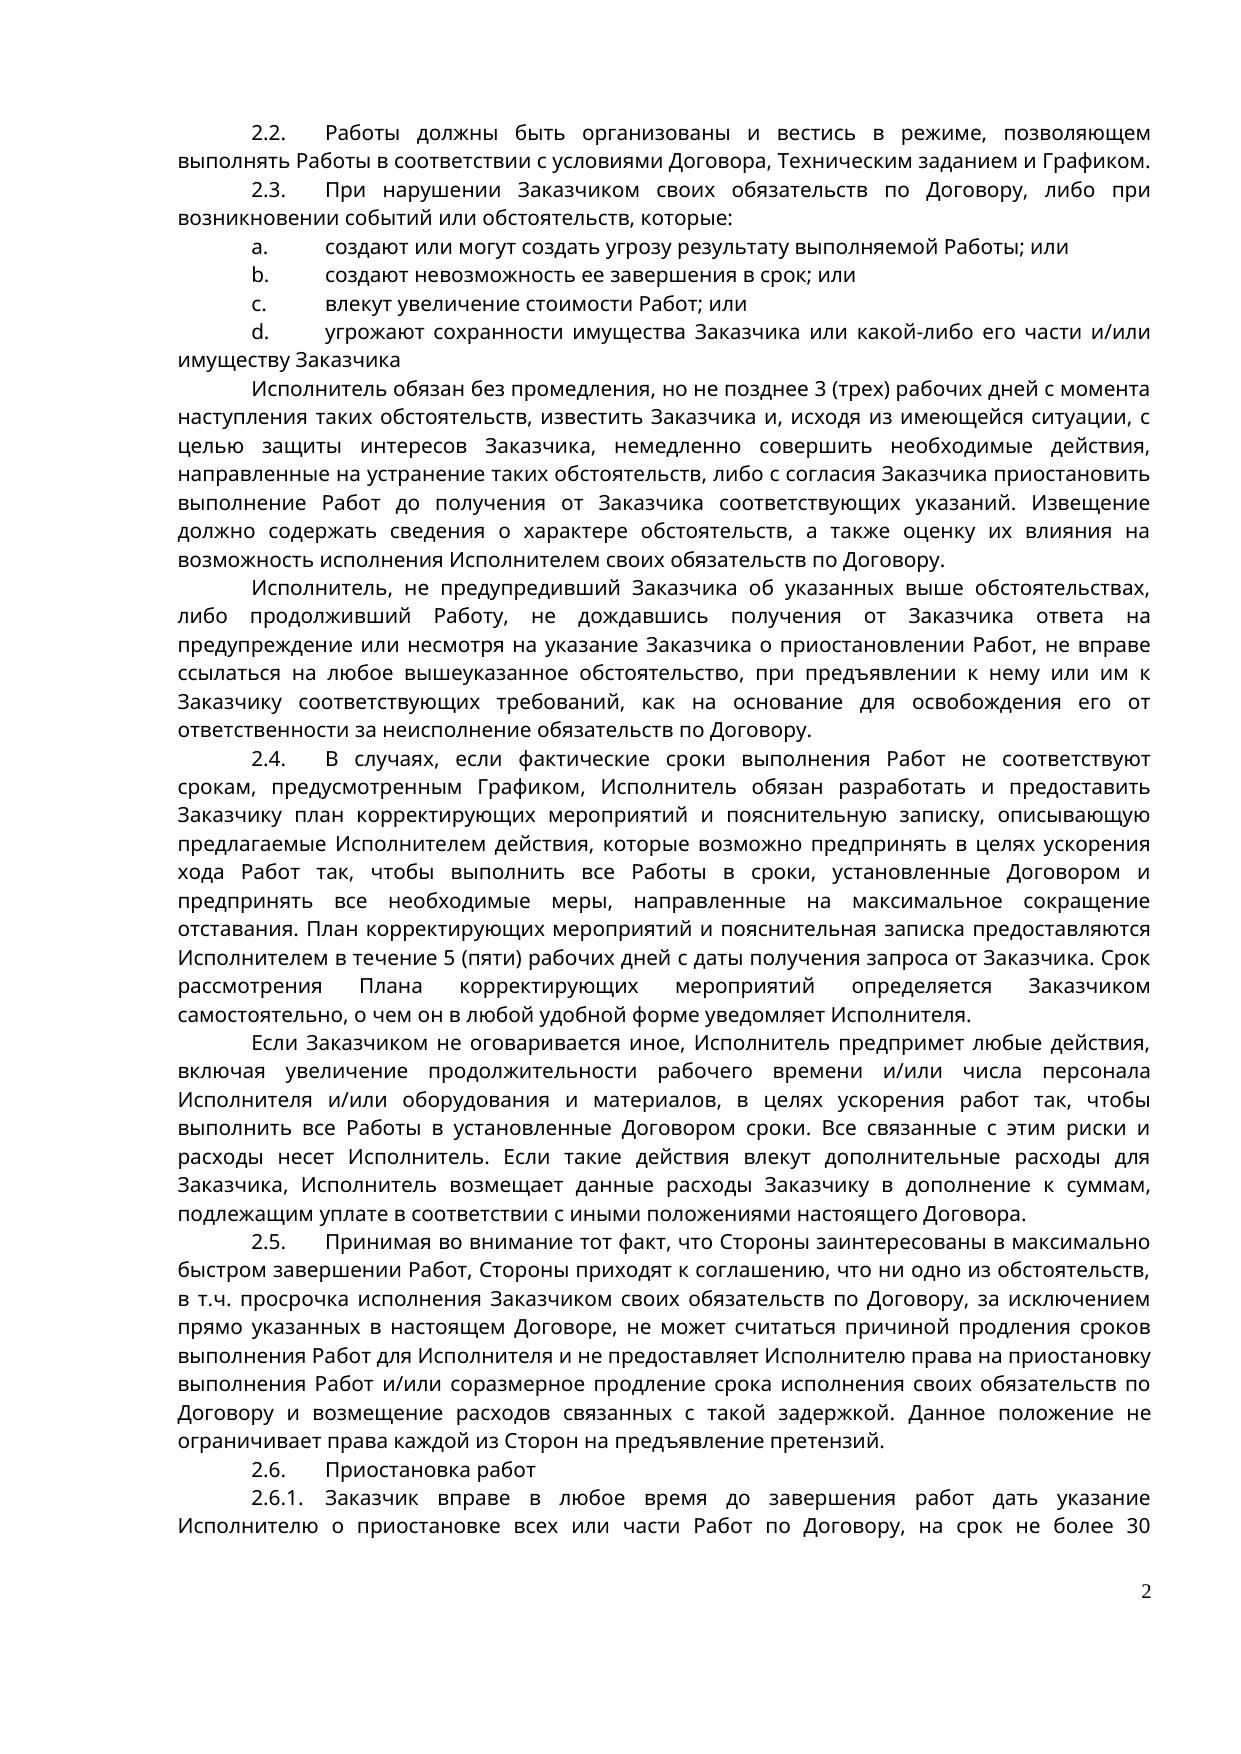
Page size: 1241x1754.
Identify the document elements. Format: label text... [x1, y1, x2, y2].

list При нарушении Заказчиком своих обязательств по Договору, либо при возникновении событий или обстоятельств, которые: [177, 175, 1152, 232]
list Работы должны быть организованы и вестись в режиме, позволяющем выполнять Работы в соответствии с условиями Договора, Техническим заданием и Графиком. [177, 118, 1152, 175]
text Если Заказчиком не оговаривается иное, Исполнитель предпримет любые действия, включая увеличение продолжительности рабочего времени и/или числа персонала Исполнителя и/или оборудования и материалов, в целях ускорения работ так, чтобы выполнить все Работы в установленные Договором сроки. Все связанные с этим риски и расходы несет Исполнитель. Если такие действия влекут дополнительные расходы для Заказчика, Исполнитель возмещает данные расходы Заказчику в дополнение к суммам, подлежащим уплате в соответствии с иными положениями настоящего Договора. [177, 1028, 1152, 1227]
list создают невозможность ее завершения в срок; или [177, 260, 1152, 289]
list угрожают сохранности имущества Заказчика или какой-либо его части и/или имуществу Заказчика [177, 317, 1152, 374]
list Исполнитель обязан без промедления, но не позднее 3 (трех) рабочих дней с момента наступления таких обстоятельств, известить Заказчика и, исходя из имеющейся ситуации, с целью защиты интересов Заказчика, немедленно совершить необходимые действия, направленные на устранение таких обстоятельств, либо с согласия Заказчика приостановить выполнение Работ до получения от Заказчика соответствующих указаний. Извещение должно содержать сведения о характере обстоятельств, а также оценку их влияния на возможность исполнения Исполнителем своих обязательств по Договору. [177, 374, 1152, 573]
list создают или могут создать угрозу результату выполняемой Работы; или [177, 232, 1152, 260]
text Исполнитель, не предупредивший Заказчика об указанных выше обстоятельствах, либо продолживший Работу, не дождавшись получения от Заказчика ответа на предупреждение или несмотря на указание Заказчика о приостановлении Работ, не вправе ссылаться на любое вышеуказанное обстоятельство, при предъявлении к нему или им к Заказчику соответствующих требований, как на основание для освобождения его от ответственности за неисполнение обязательств по Договору. [177, 573, 1152, 744]
list Принимая во внимание тот факт, что Стороны заинтересованы в максимально быстром завершении Работ, Стороны приходят к соглашению, что ни одно из обстоятельств, в т.ч. просрочка исполнения Заказчиком своих обязательств по Договору, за исключением прямо указанных в настоящем Договоре, не может считаться причиной продления сроков выполнения Работ для Исполнителя и не предоставляет Исполнителю права на приостановку выполнения Работ и/или соразмерное продление срока исполнения своих обязательств по Договору и возмещение расходов связанных с такой задержкой. Данное положение не ограничивает права каждой из Сторон на предъявление претензий. [177, 1227, 1152, 1455]
list В случаях, если фактические сроки выполнения Работ не соответствуют срокам, предусмотренным Графиком, Исполнитель обязан разработать и предоставить Заказчику план корректирующих мероприятий и пояснительную записку, описывающую предлагаемые Исполнителем действия, которые возможно предпринять в целях ускорения хода Работ так, чтобы выполнить все Работы в сроки, установленные Договором и предпринять все необходимые меры, направленные на максимальное сокращение отставания. План корректирующих мероприятий и пояснительная записка предоставляются Исполнителем в течение 5 (пяти) рабочих дней с даты получения запроса от Заказчика. Срок рассмотрения Плана корректирующих мероприятий определяется Заказчиком самостоятельно, о чем он в любой удобной форме уведомляет Исполнителя. [177, 744, 1152, 1028]
list Приостановка работ [177, 1455, 1152, 1483]
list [177, 1483, 1152, 1540]
list влекут увеличение стоимости Работ; или [177, 289, 1152, 317]
